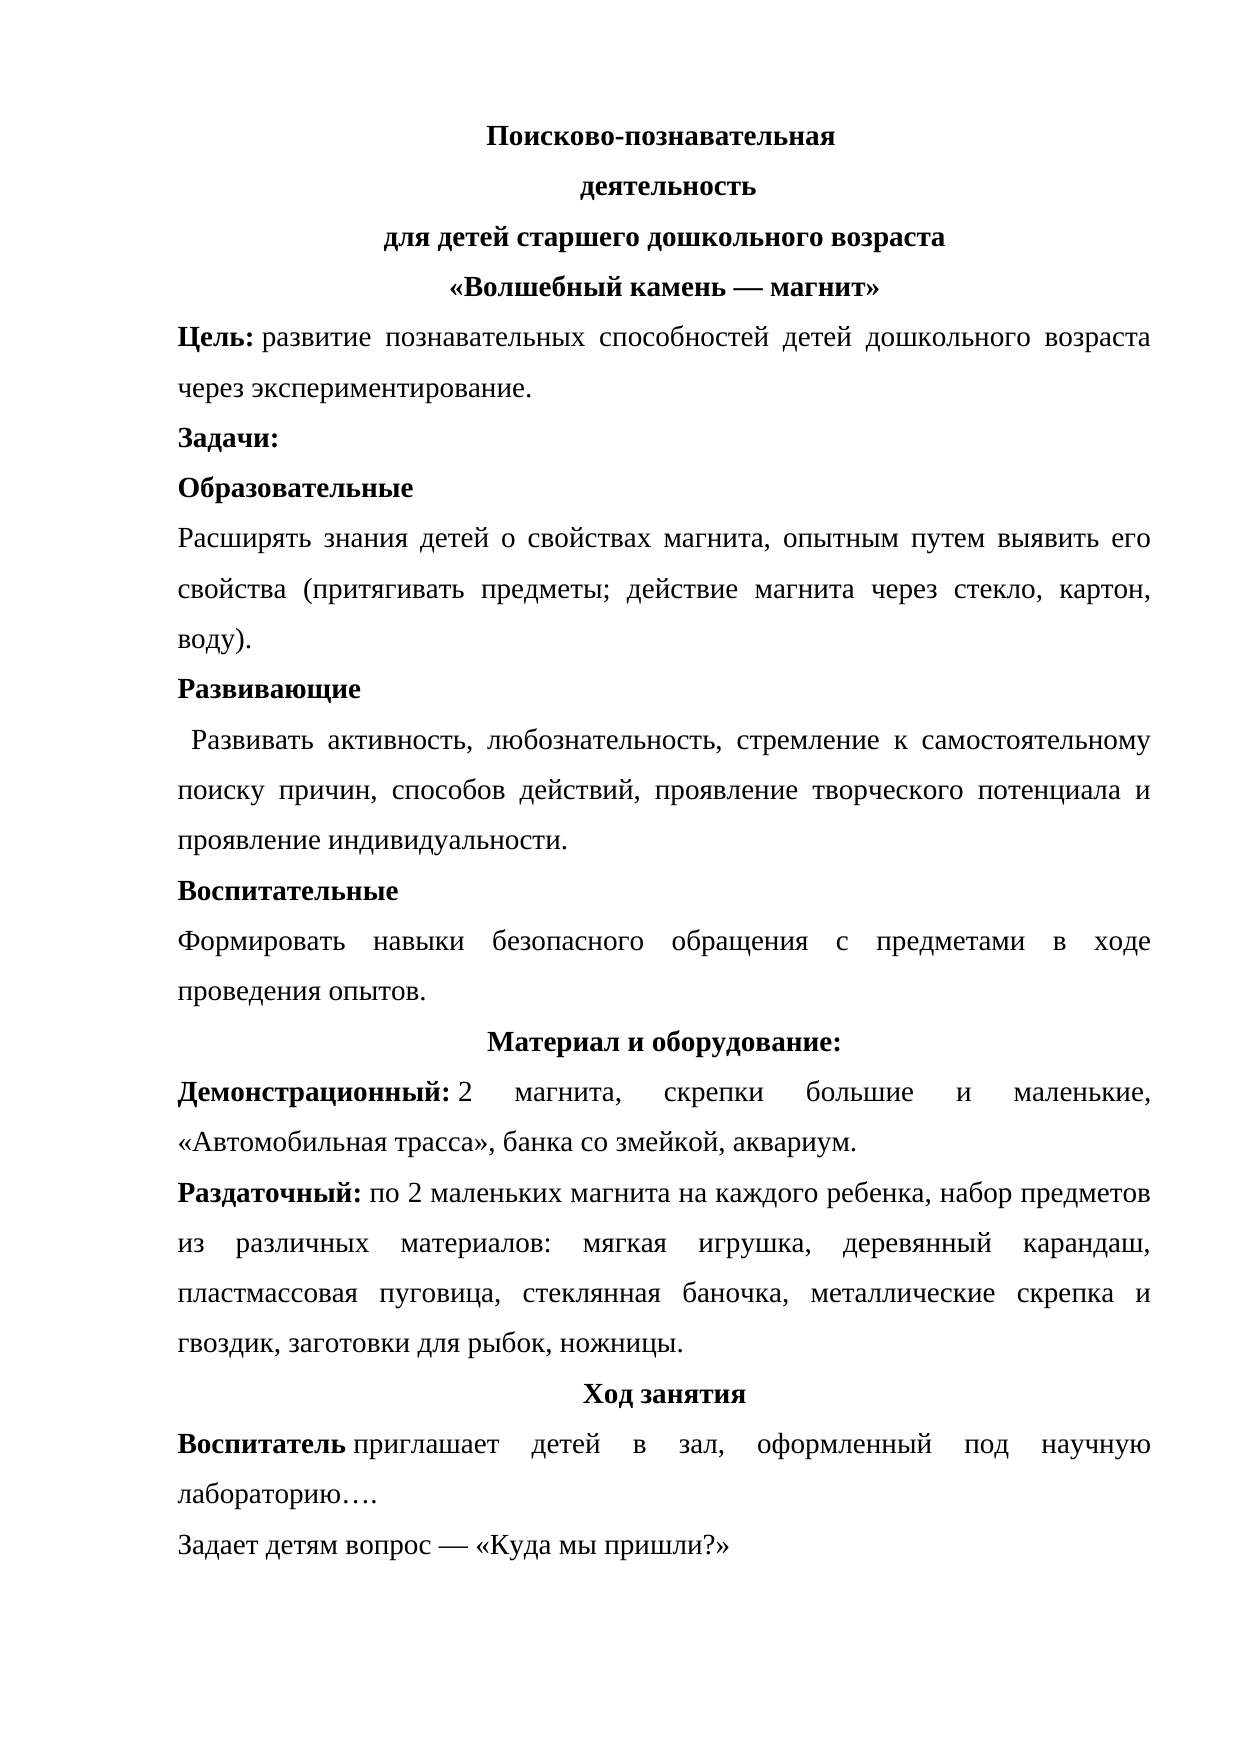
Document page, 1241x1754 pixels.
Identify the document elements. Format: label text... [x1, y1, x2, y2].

text Формировать навыки безопасного обращения с предметами в ходе проведения опытов. [177, 923, 1152, 1007]
text Ход занятия [177, 1376, 1152, 1409]
text Развивающие [177, 672, 1152, 705]
text Демонстрационный: 2 магнита, скрепки большие и маленькие, «Автомобильная трасса», банка со змейкой, аквариум. [177, 1074, 1152, 1158]
text Цель: развитие познавательных способностей детей дошкольного возраста через экспериментирование. [177, 319, 1152, 403]
text Образовательные [177, 470, 1152, 504]
text Задает детям вопрос — «Куда мы пришли?» [177, 1527, 1152, 1560]
text Материал и оборудование: [177, 1024, 1152, 1057]
text Расширять знания детей о свойствах магнита, опытным путем выявить его свойства (притягивать предметы; действие магнита через стекло, картон, воду). [177, 521, 1152, 655]
text Задачи: [177, 420, 1152, 453]
text Поисково-познавательная деятельность для детей старшего дошкольного возраста «Волшебный камень — магнит» [177, 118, 1152, 303]
text Развивать активность, любознательность, стремление к самостоятельному поиску причин, способов действий, проявление творческого потенциала и проявление индивидуальности. [177, 722, 1152, 856]
text Раздаточный: по 2 маленьких магнита на каждого ребенка, набор предметов из различных материалов: мягкая игрушка, деревянный карандаш, пластмассовая пуговица, стеклянная баночка, металлические скрепка и гвоздик, заготовки для рыбок, ножницы. [177, 1175, 1152, 1359]
text Воспитательные [177, 873, 1152, 906]
text Воспитатель приглашает детей в зал, оформленный под научную лабораторию…. [177, 1426, 1152, 1510]
